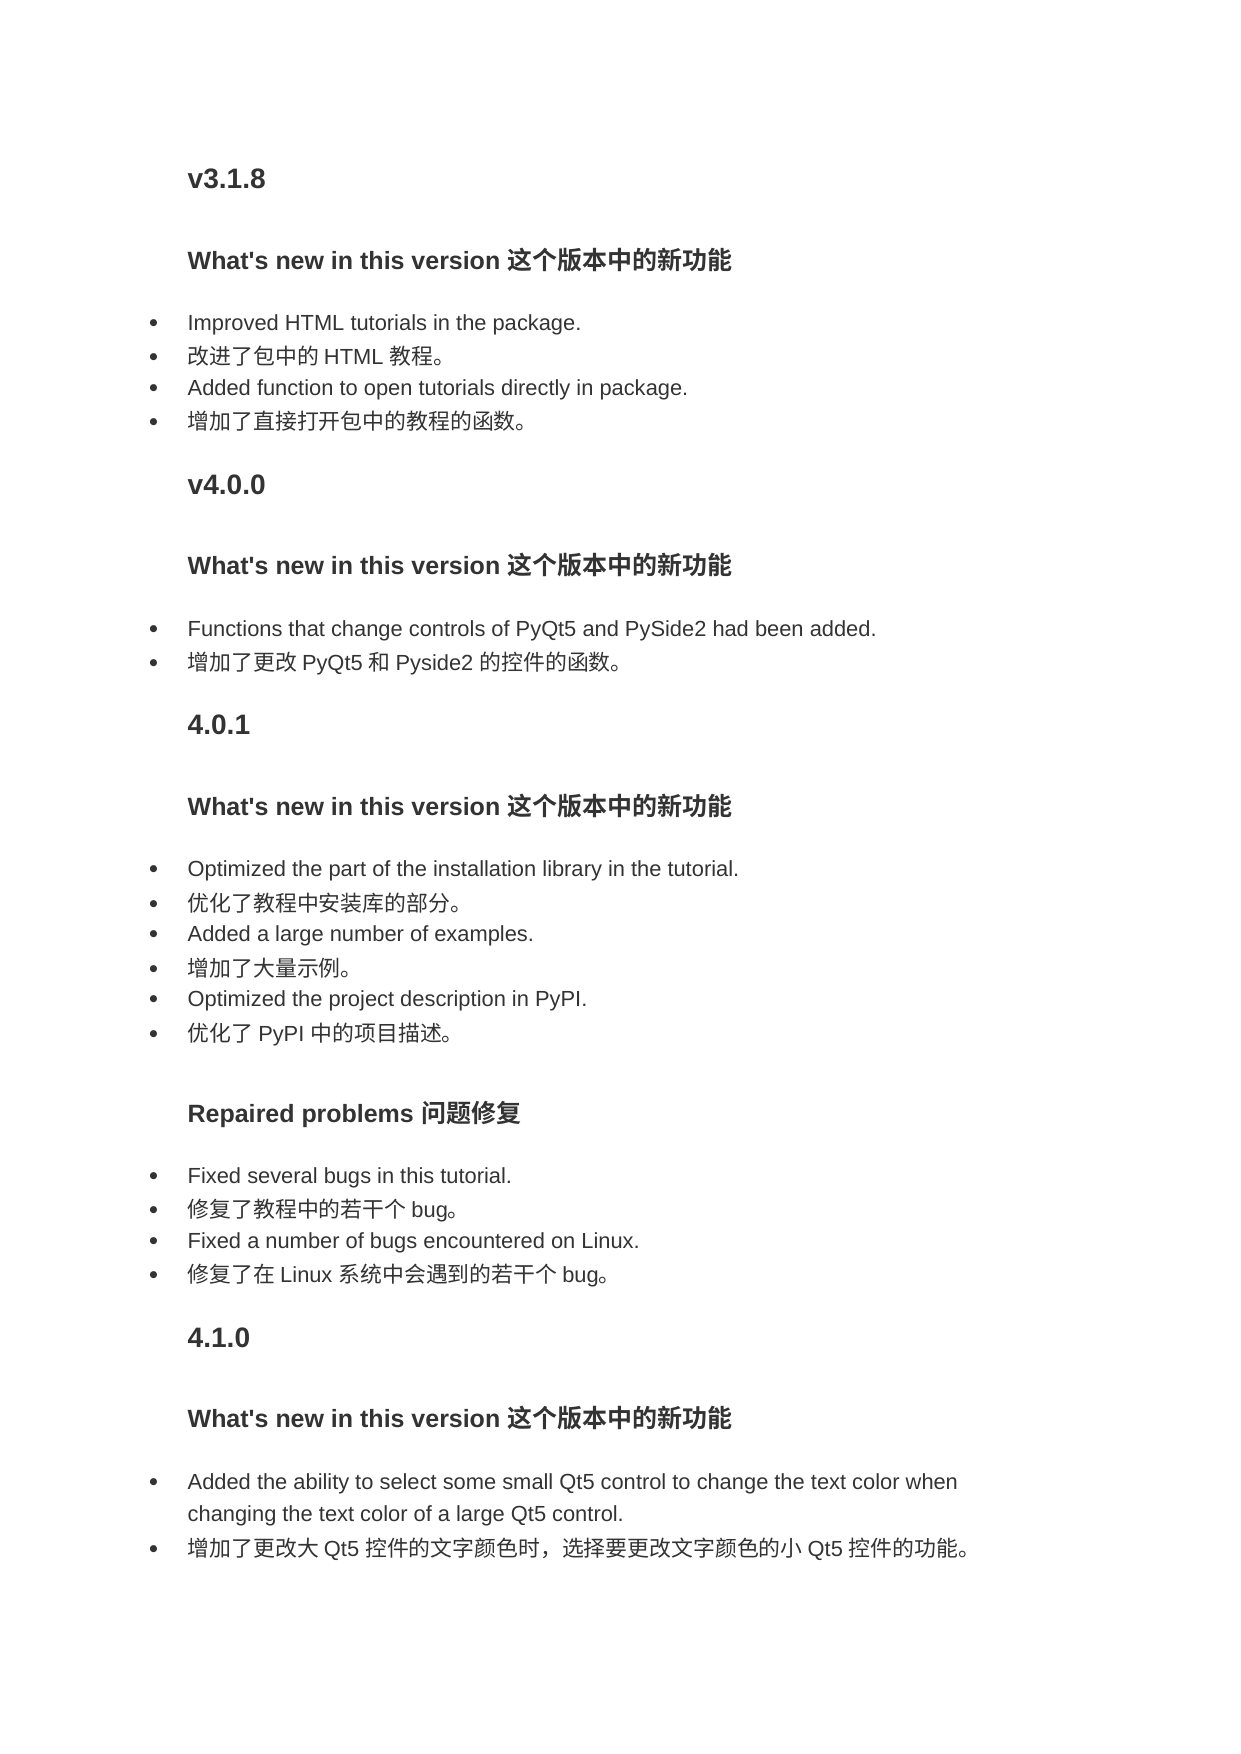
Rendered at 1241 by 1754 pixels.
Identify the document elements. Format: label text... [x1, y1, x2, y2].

list 修复了教程中的若干个 bug。 [150, 1192, 1053, 1224]
subtitle What's new in this version 这个版本中的新功能 [187, 531, 1053, 596]
subtitle What's new in this version 这个版本中的新功能 [187, 226, 1053, 291]
list Optimized the part of the installation library in the tutorial. [150, 853, 1053, 885]
list 改进了包中的 HTML 教程。 [150, 339, 1053, 371]
list Added the ability to select some small Qt5 control to change the text color when changing the text color of a large Qt5 control. [150, 1465, 1053, 1530]
list Improved HTML tutorials in the package. [150, 306, 1053, 339]
list Added a large number of examples. [150, 918, 1053, 950]
list Fixed a number of bugs encountered on Linux. [150, 1224, 1053, 1257]
list 修复了在 Linux 系统中会遇到的若干个 bug。 [150, 1257, 1053, 1289]
list 增加了更改 PyQt5 和 Pyside2 的控件的函数。 [150, 644, 1053, 677]
list 优化了 PyPI 中的项目描述。 [150, 1015, 1053, 1048]
subtitle v3.1.8 [187, 162, 1053, 194]
list Functions that change controls of PyQt5 and PySide2 had been added. [150, 612, 1053, 644]
list 优化了教程中安装库的部分。 [150, 885, 1053, 918]
subtitle v4.0.0 [187, 468, 1053, 500]
list 增加了更改大 Qt5 控件的文字颜色时，选择要更改文字颜色的小 Qt5 控件的功能。 [150, 1530, 1053, 1563]
list Optimized the project description in PyPI. [150, 983, 1053, 1015]
list 增加了直接打开包中的教程的函数。 [150, 404, 1053, 436]
list Fixed several bugs in this tutorial. [150, 1159, 1053, 1192]
subtitle Repaired problems 问题修复 [187, 1079, 1053, 1144]
subtitle 4.1.0 [187, 1321, 1053, 1353]
list 增加了大量示例。 [150, 950, 1053, 983]
list Added function to open tutorials directly in package. [150, 371, 1053, 404]
subtitle What's new in this version 这个版本中的新功能 [187, 1384, 1053, 1449]
subtitle What's new in this version 这个版本中的新功能 [187, 772, 1053, 837]
subtitle 4.0.1 [187, 708, 1053, 741]
